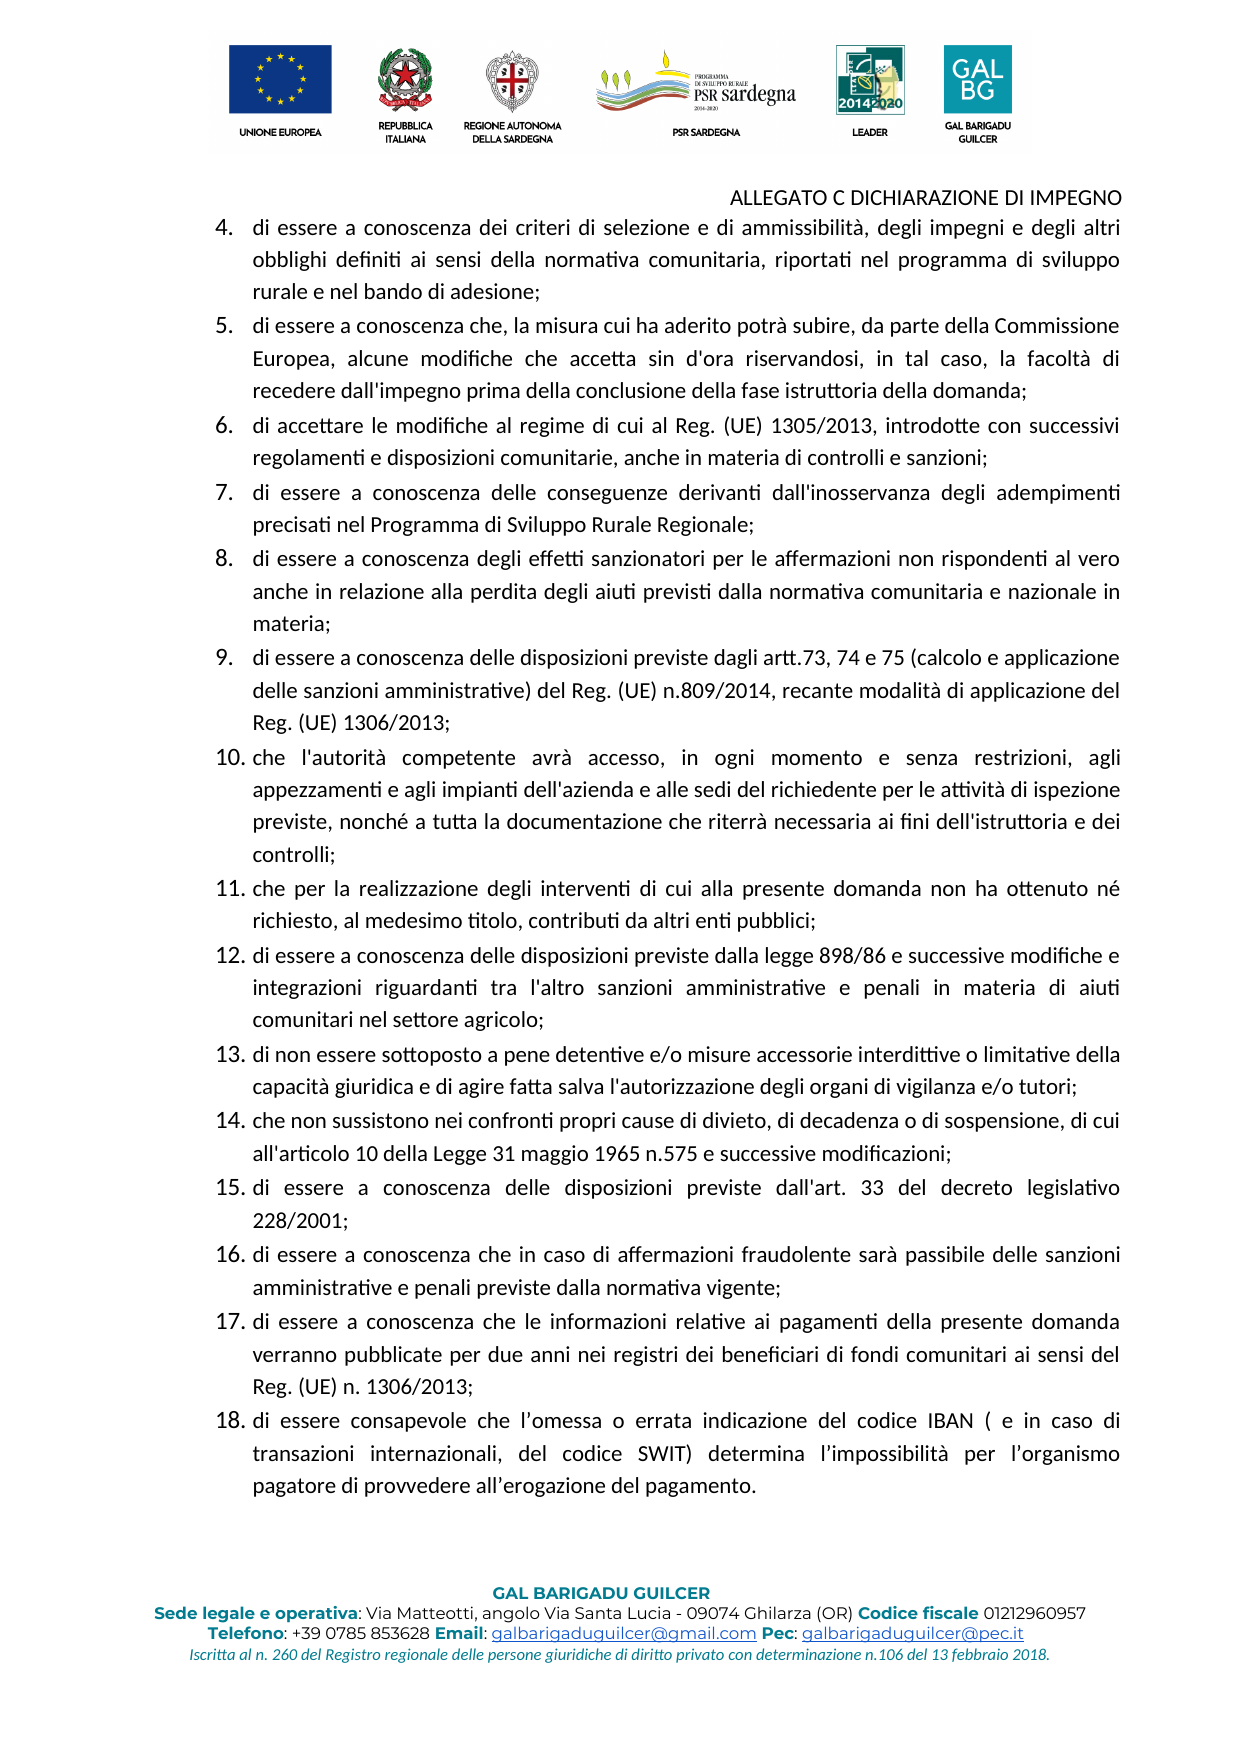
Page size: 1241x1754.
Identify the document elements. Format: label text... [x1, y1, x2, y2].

list di essere a conoscenza delle conseguenze derivanti dall'inosservanza degli adempimenti precisati nel Programma di Sviluppo Rurale Regionale; [215, 476, 1122, 538]
list che l'autorità competente avrà accesso, in ogni momento e senza restrizioni, agli appezzamenti e agli impianti dell'azienda e alle sedi del richiedente per le attività di ispezione previste, nonché a tutta la documentazione che riterrà necessaria ai fini dell'istruttoria e dei controlli; [215, 741, 1122, 868]
list di essere a conoscenza degli effetti sanzionatori per le affermazioni non rispondenti al vero anche in relazione alla perdita degli aiuti previsti dalla normativa comunitaria e nazionale in materia; [215, 542, 1122, 637]
list di essere a conoscenza delle disposizioni previste dalla legge 898/86 e successive modifiche e integrazioni riguardanti tra l'altro sanzioni amministrative e penali in materia di aiuti comunitari nel settore agricolo; [215, 939, 1122, 1034]
picture [208, 29, 1033, 154]
list di essere consapevole che l’omessa o errata indicazione del codice IBAN ( e in caso di transazioni internazionali, del codice SWIT) determina l’impossibilità per l’organismo pagatore di provvedere all’erogazione del pagamento. [215, 1404, 1122, 1499]
list di non essere sottoposto a pene detentive e/o misure accessorie interdittive o limitative della capacità giuridica e di agire fatta salva l'autorizzazione degli organi di vigilanza e/o tutori; [215, 1038, 1122, 1101]
list di essere a conoscenza delle disposizioni previste dall'art. 33 del decreto legislativo 228/2001; [215, 1172, 1122, 1234]
list di essere a conoscenza che le informazioni relative ai pagamenti della presente domanda verranno pubblicate per due anni nei registri dei beneficiari di fondi comunitari ai sensi del Reg. (UE) n. 1306/2013; [215, 1305, 1122, 1400]
list che non sussistono nei confronti propri cause di divieto, di decadenza o di sospensione, di cui all'articolo 10 della Legge 31 maggio 1965 n.575 e successive modificazioni; [215, 1105, 1122, 1167]
list di accettare le modifiche al regime di cui al Reg. (UE) 1305/2013, introdotte con successivi regolamenti e disposizioni comunitarie, anche in materia di controlli e sanzioni; [215, 409, 1122, 471]
list di essere a conoscenza che, la misura cui ha aderito potrà subire, da parte della Commissione Europea, alcune modifiche che accetta sin d'ora riservandosi, in tal caso, la facoltà di recedere dall'impegno prima della conclusione della fase istruttoria della domanda; [215, 310, 1122, 404]
list di essere a conoscenza delle disposizioni previste dagli artt.73, 74 e 75 (calcolo e applicazione delle sanzioni amministrative) del Reg. (UE) n.809/2014, recante modalità di applicazione del Reg. (UE) 1306/2013; [215, 642, 1122, 736]
list che per la realizzazione degli interventi di cui alla presente domanda non ha ottenuto né richiesto, al medesimo titolo, contributi da altri enti pubblici; [215, 872, 1122, 934]
list di essere a conoscenza dei criteri di selezione e di ammissibilità, degli impegni e degli altri obblighi definiti ai sensi della normativa comunitaria, riportati nel programma di sviluppo rurale e nel bando di adesione; [215, 211, 1122, 306]
list di essere a conoscenza che in caso di affermazioni fraudolente sarà passibile delle sanzioni amministrative e penali previste dalla normativa vigente; [215, 1238, 1122, 1301]
